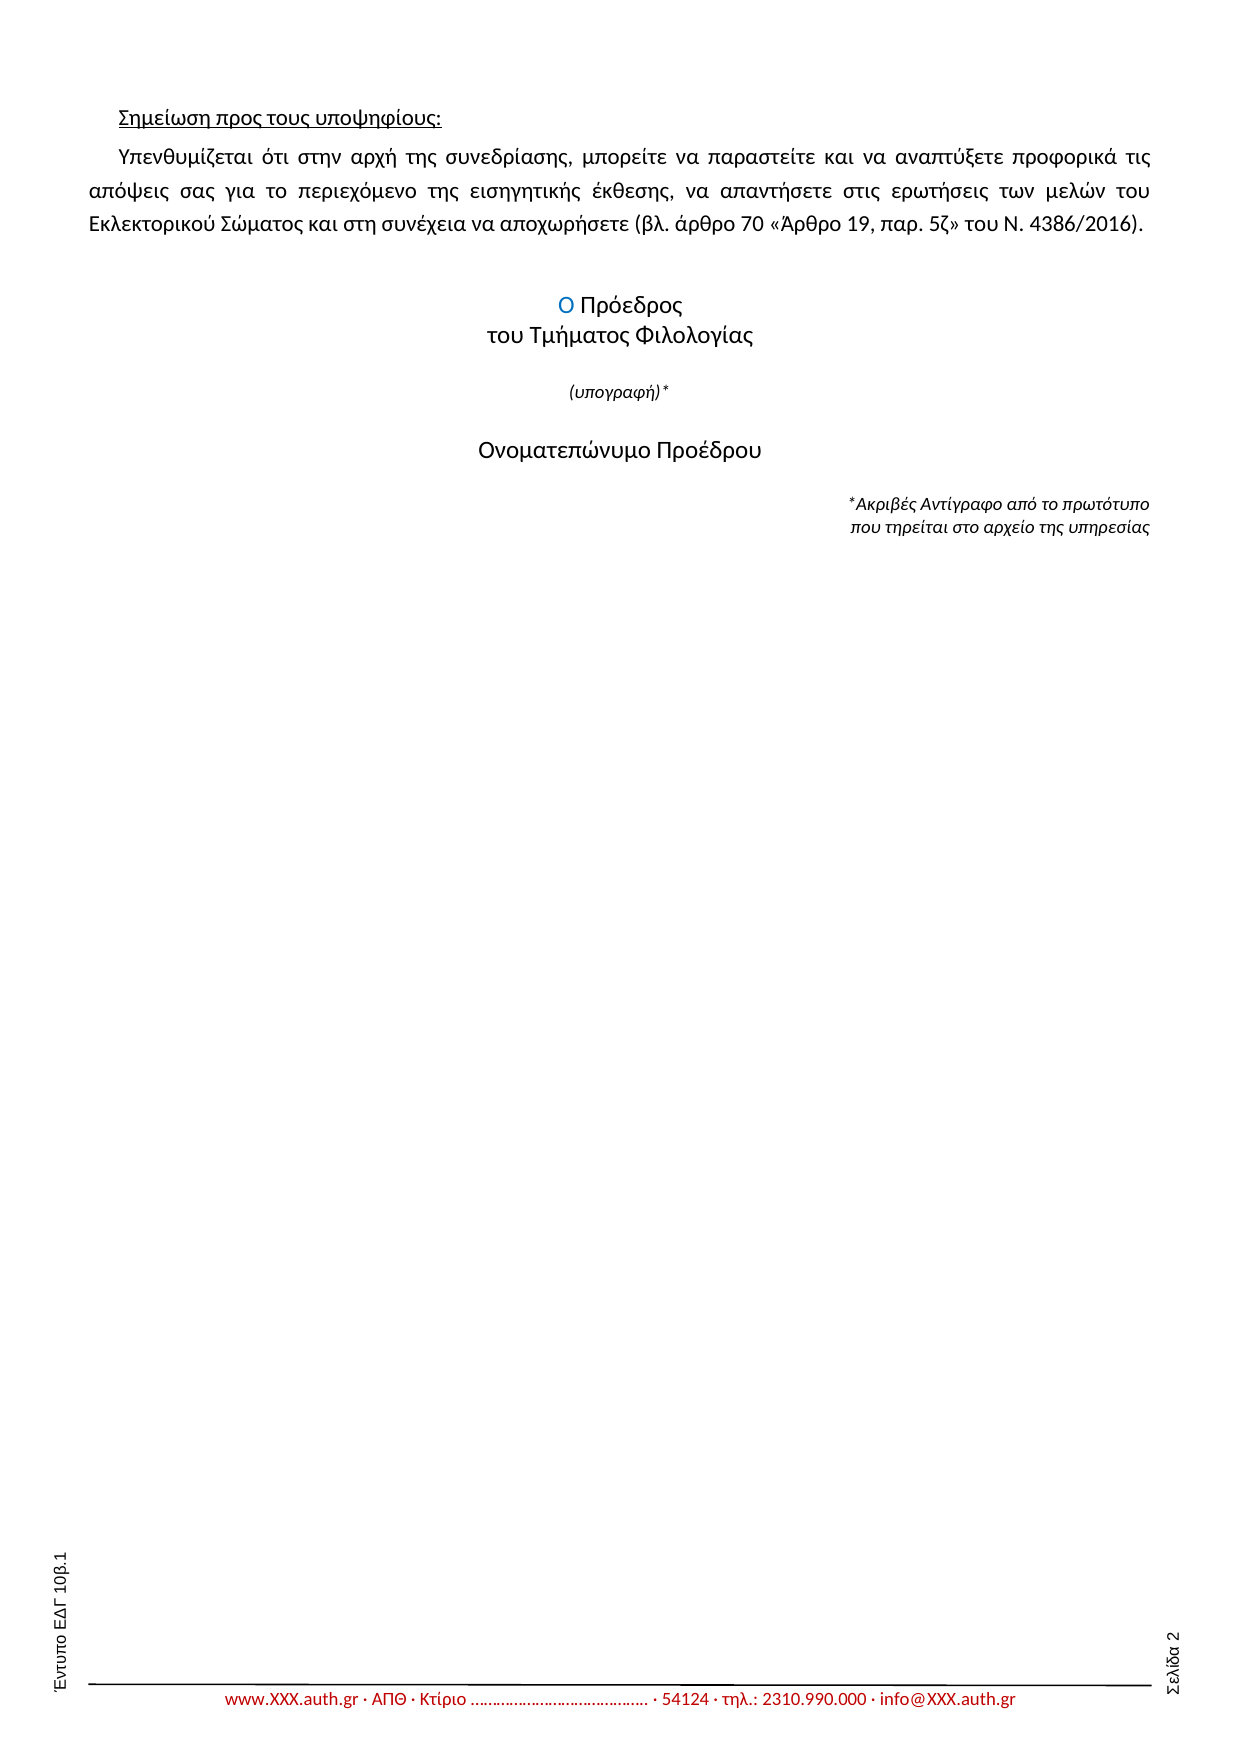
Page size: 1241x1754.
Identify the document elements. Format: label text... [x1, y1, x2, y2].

text Ονοματεπώνυμο Προέδρου [89, 434, 1152, 464]
text που τηρείται στο αρχείο της υπηρεσίας [89, 516, 1152, 538]
text Σημείωση προς τους υποψηφίους: [89, 103, 1152, 131]
text του Τμήματος Φιλολογίας [89, 319, 1152, 350]
text (υπογραφή)* [89, 381, 1152, 403]
text *Ακριβές Αντίγραφο από το πρωτότυπο [89, 493, 1152, 516]
text Υπενθυμίζεται ότι στην αρχή της συνεδρίασης, μπορείτε να παραστείτε και να αναπτύξετε προφορικά τις απόψεις σας για το περιεχόμενο της εισηγητικής έκθεσης, να απαντήσετε στις ερωτήσεις των μελών του Εκλεκτορικού Σώματος και στη συνέχεια να αποχωρήσετε (βλ. άρθρο 70 «Άρθρο 19, παρ. 5ζ» του Ν. 4386/2016). [89, 142, 1152, 237]
text Ο Πρόεδρος [89, 289, 1152, 319]
